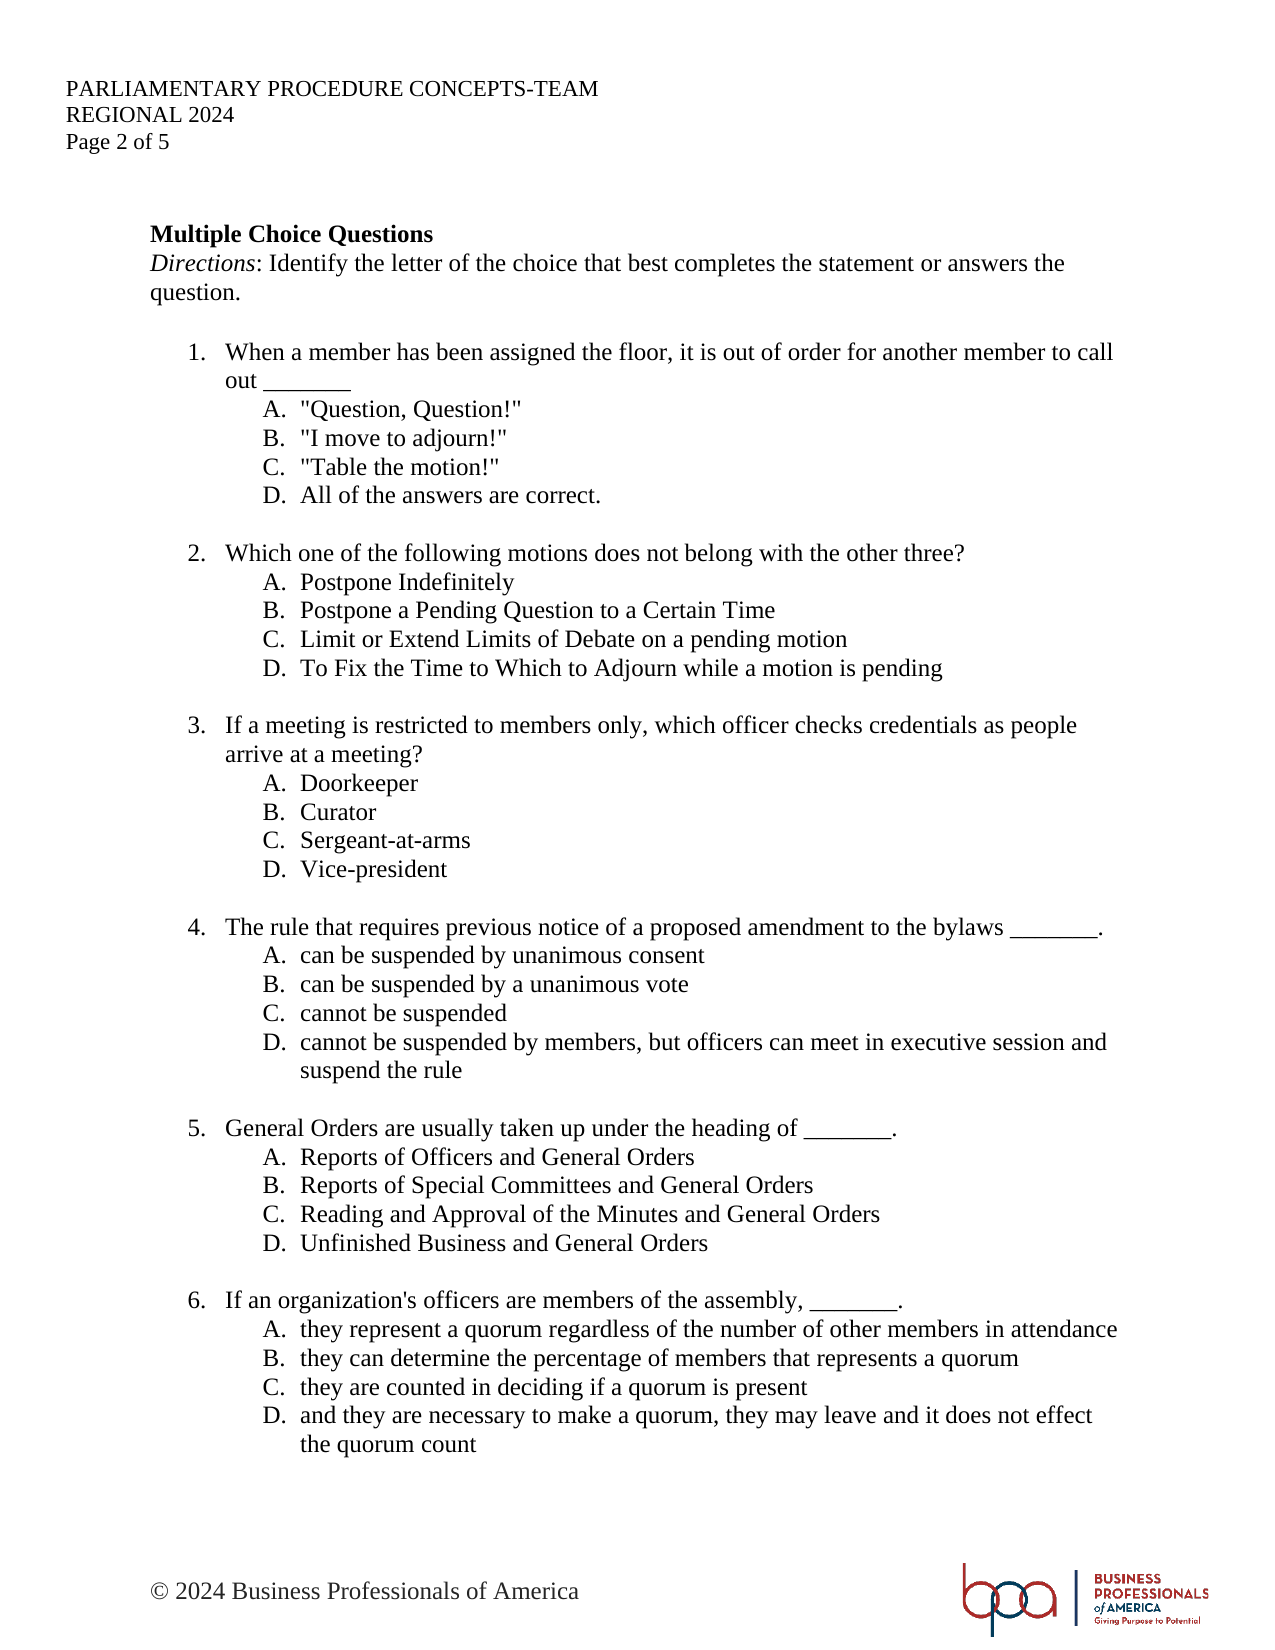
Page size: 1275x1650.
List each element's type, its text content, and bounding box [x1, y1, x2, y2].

list Vice-president [262, 854, 1125, 883]
list All of the answers are correct. [262, 481, 1125, 509]
list Reports of Special Committees and General Orders [262, 1171, 1125, 1199]
list Which one of the following motions does not belong with the other three? [187, 538, 1125, 567]
list When a member has been assigned the floor, it is out of order for another member to call out _______ [187, 337, 1125, 394]
list Doorkeeper [262, 768, 1125, 797]
list If a meeting is restricted to members only, which officer checks credentials as people arrive at a meeting? [187, 711, 1125, 768]
list To Fix the Time to Which to Adjourn while a motion is pending [262, 653, 1125, 682]
text Directions: Identify the letter of the choice that best completes the statement or answers the question. [150, 248, 1125, 306]
list "Question, Question!" [262, 394, 1125, 423]
list "Table the motion!" [262, 452, 1125, 481]
list Sergeant-at-arms [262, 826, 1125, 854]
text Multiple Choice Questions [150, 219, 1125, 248]
list "I move to adjourn!" [262, 423, 1125, 452]
list they are counted in deciding if a quorum is present [262, 1372, 1125, 1401]
list Reading and Approval of the Minutes and General Orders [262, 1199, 1125, 1228]
list If an organization's officers are members of the assembly, _______. [187, 1286, 1125, 1314]
list they represent a quorum regardless of the number of other members in attendance [262, 1314, 1125, 1343]
list Limit or Extend Limits of Debate on a pending motion [262, 624, 1125, 653]
list they can determine the percentage of members that represents a quorum [262, 1343, 1125, 1372]
list Reports of Officers and General Orders [262, 1142, 1125, 1171]
list The rule that requires previous notice of a proposed amendment to the bylaws _______. [187, 912, 1125, 941]
list cannot be suspended by members, but officers can meet in executive session and suspend the rule [262, 1027, 1125, 1084]
list can be suspended by a unanimous vote [262, 969, 1125, 998]
picture [962, 1563, 1209, 1637]
list Postpone Indefinitely [262, 567, 1125, 596]
list General Orders are usually taken up under the heading of _______. [187, 1113, 1125, 1142]
list can be suspended by unanimous consent [262, 941, 1125, 969]
list Curator [262, 797, 1125, 826]
list and they are necessary to make a quorum, they may leave and it does not effect the quorum count [262, 1401, 1125, 1458]
list cannot be suspended [262, 998, 1125, 1027]
list Postpone a Pending Question to a Certain Time [262, 596, 1125, 624]
list Unfinished Business and General Orders [262, 1228, 1125, 1257]
